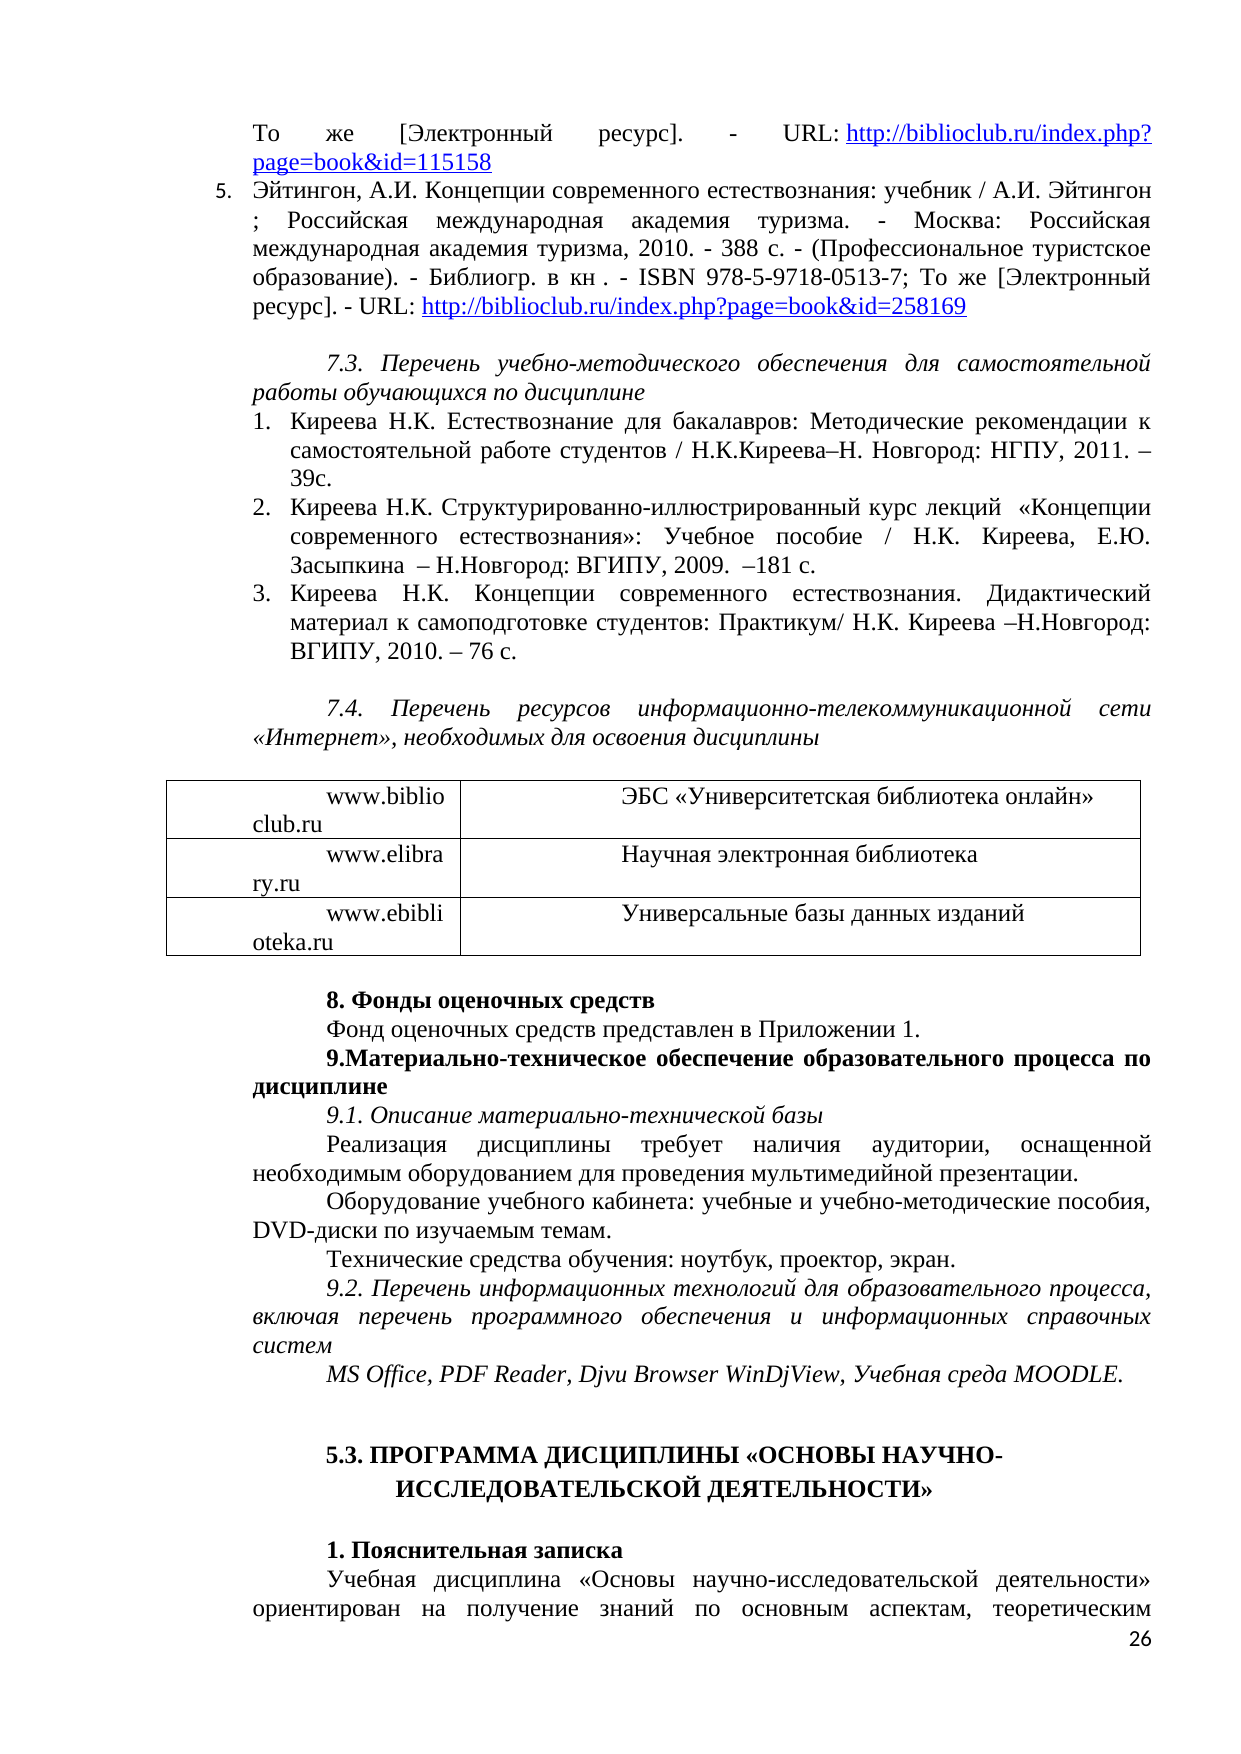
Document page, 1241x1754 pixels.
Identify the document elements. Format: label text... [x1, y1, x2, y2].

text Фонд оценочных средств представлен в Приложении 1. [252, 1014, 1152, 1043]
list Киреева Н.К. Концепции современного естествознания. Дидактический материал к самоподготовке студентов: Практикум/ Н.К. Киреева –Н.Новгород: ВГИПУ, 2010. – 76 с. [252, 578, 1152, 665]
text 1. Пояснительная записка [252, 1535, 1152, 1564]
text 9.2. Перечень информационных технологий для образовательного процесса, включая перечень программного обеспечения и информационных справочных систем [252, 1273, 1152, 1359]
table_header www.biblioclub.ru [167, 781, 460, 838]
table_cell Научная электронная библиотека [461, 839, 1140, 897]
table_cell www.ebiblioteka.ru [167, 898, 460, 955]
text 7.3. Перечень учебно-методического обеспечения для самостоятельной работы обучающихся по дисциплине [252, 348, 1152, 406]
text 9.1. Описание материально-технической базы [252, 1100, 1152, 1129]
text MS Office, PDF Reader, Djvu Browser WinDjView, Учебная среда MOODLE. [252, 1359, 1152, 1388]
text 9.Материально-техническое обеспечение образовательного процесса по дисциплине [252, 1043, 1152, 1100]
text 7.4. Перечень ресурсов информационно-телекоммуникационной сети «Интернет», необходимых для освоения дисциплины [252, 693, 1152, 751]
list Эйтингон, А.И. Концепции современного естествознания: учебник / А.И. Эйтингон ; Российская международная академия туризма. - Москва: Российская международная академия туризма, 2010. - 388 с. - (Профессиональное туристское образование). - Библиогр. в кн . - ISBN 978-5-9718-0513-7; То же [Электронный ресурс]. - URL: http://biblioclub.ru/index.php?page=book&id=258169 [215, 176, 1152, 320]
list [215, 118, 1152, 176]
text Реализация дисциплины требует наличия аудитории, оснащенной необходимым оборудованием для проведения мультимедийной презентации. [252, 1129, 1152, 1186]
text 5.3. Программа дисциплины «Основы научно-исследовательской деятельности» [177, 1441, 1152, 1502]
table_cell www.elibrary.ru [167, 839, 460, 897]
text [252, 1564, 1152, 1622]
text 8. Фонды оценочных средств [252, 985, 1152, 1014]
text Технические средства обучения: ноутбук, проектор, экран. [252, 1244, 1152, 1273]
table_cell Универсальные базы данных изданий [461, 898, 1140, 955]
list Киреева Н.К. Естествознание для бакалавров: Методические рекомендации к самостоятельной работе студентов / Н.К.Киреева–Н. Новгород: НГПУ, 2011. – 39с. [252, 406, 1152, 492]
list Киреева Н.К. Структурированно-иллюстрированный курс лекций «Концепции современного естествознания»: Учебное пособие / Н.К. Киреева, Е.Ю. Засыпкина – Н.Новгород: ВГИПУ, 2009. –181 с. [252, 492, 1152, 578]
table_header ЭБС «Университетская библиотека онлайн» [461, 781, 1140, 838]
text Оборудование учебного кабинета: учебные и учебно-методические пособия, DVD-диски по изучаемым темам. [252, 1186, 1152, 1244]
